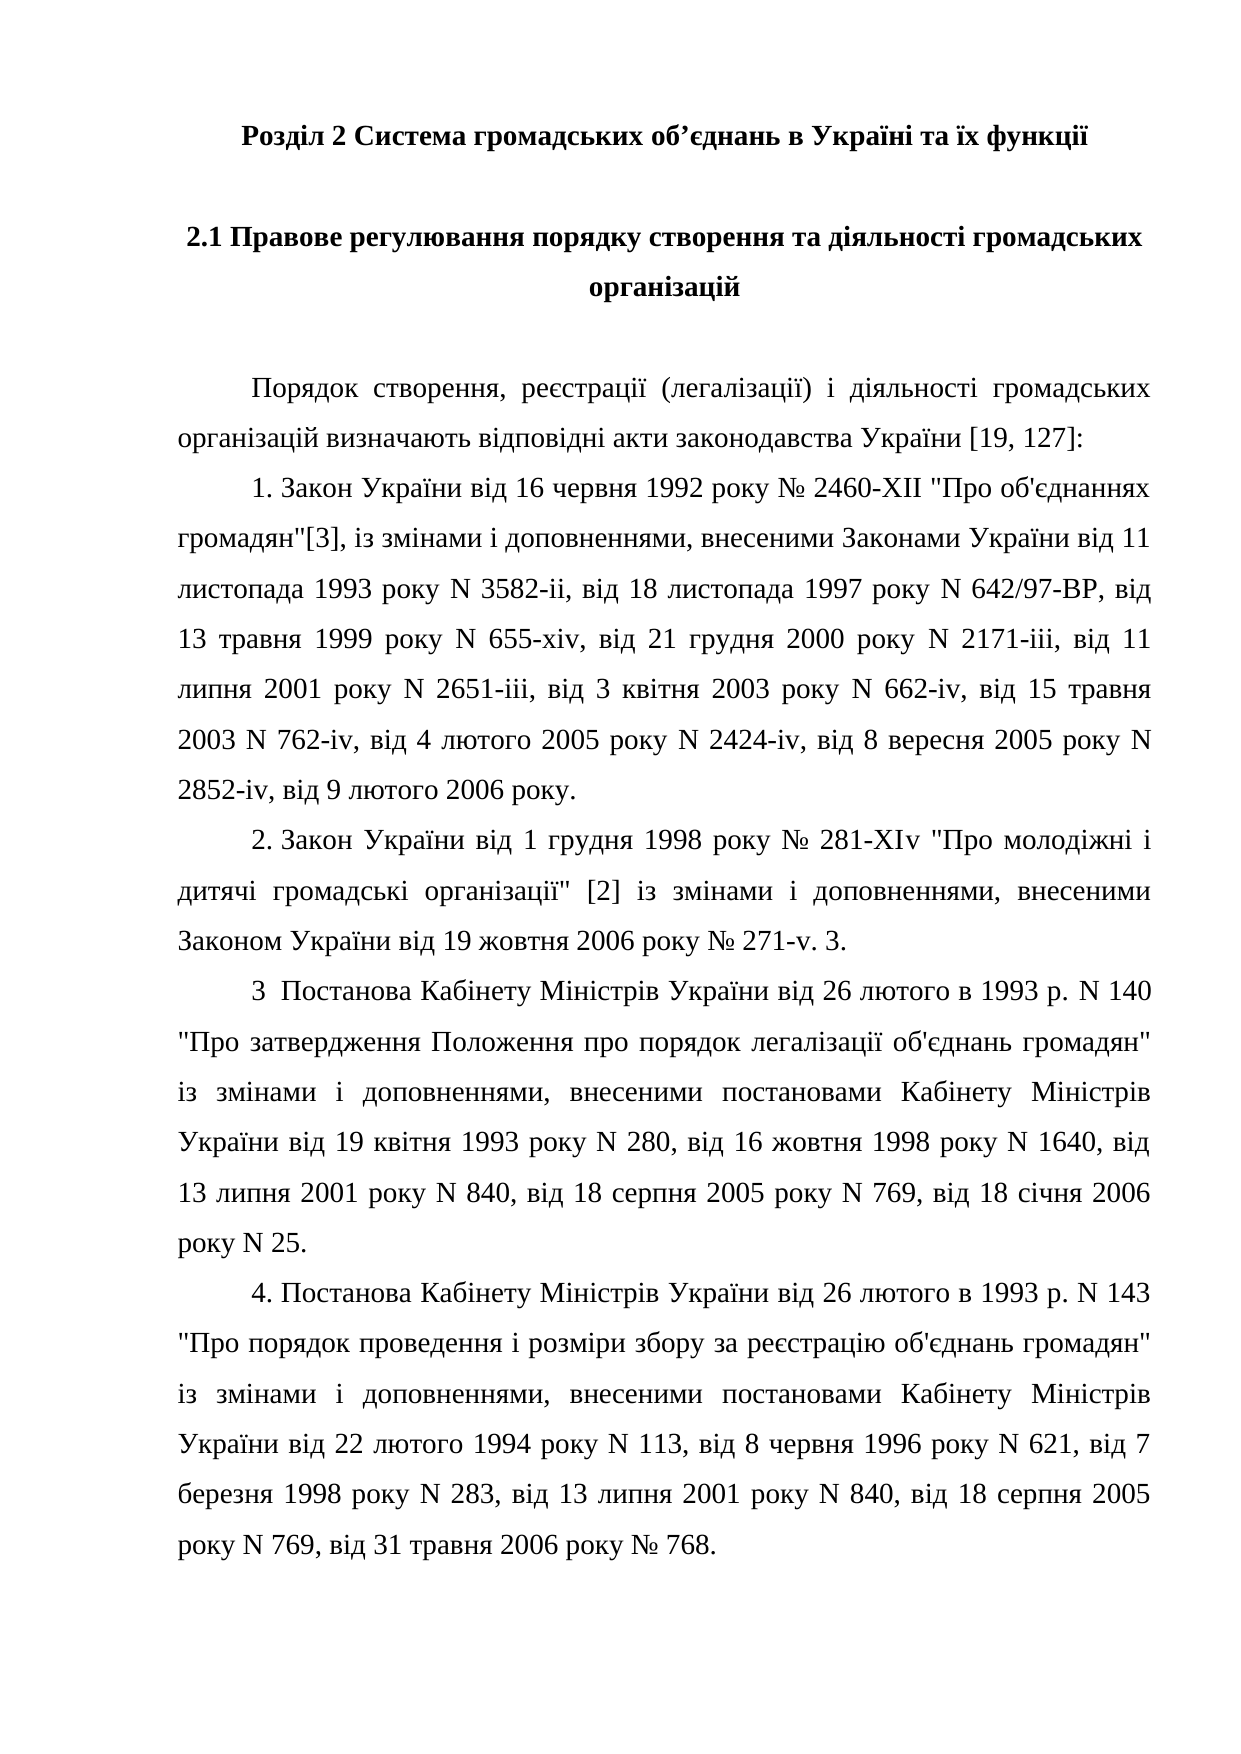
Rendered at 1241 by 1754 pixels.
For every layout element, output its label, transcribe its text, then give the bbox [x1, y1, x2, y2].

text 2. Закон України від 1 грудня 1998 року № 281-ХІv "Про молодіжні і дитячі громадські організації" [2] із змінами і доповненнями, внесеними Законом України від 19 жовтня 2006 року № 271-v. 3. [177, 822, 1152, 957]
text Порядок створення, реєстрації (легалізації) і діяльності громадських організацій визначають відповідні акти законодавства України [19, 127]: [177, 370, 1152, 453]
text 4. Постанова Кабінету Міністрів України від 26 лютого в 1993 р. N 143 "Про порядок проведення і розміри збору за реєстрацію об'єднань громадян" із змінами і доповненнями, внесеними постановами Кабінету Міністрів України від 22 лютого 1994 року N 113, від 8 червня 1996 року N 621, від 7 березня 1998 року N 283, від 13 липня 2001 року N 840, від 18 серпня 2005 року N 769, від 31 травня 2006 року № 768. [177, 1275, 1152, 1560]
text 1. Закон України від 16 червня 1992 року № 2460-ХІІ "Про об'єднаннях громадян"[3], із змінами і доповненнями, внесеними Законами України від 11 листопада 1993 року N 3582-ii, від 18 листопада 1997 року N 642/97-ВР, від 13 травня 1999 року N 655-xiv, від 21 грудня 2000 року N 2171-iii, від 11 липня 2001 року N 2651-iii, від 3 квітня 2003 року N 662-iv, від 15 травня 2003 N 762-iv, від 4 лютого 2005 року N 2424-iv, від 8 вересня 2005 року N 2852-iv, від 9 лютого 2006 року. [177, 470, 1152, 806]
text 3 Постанова Кабінету Міністрів України від 26 лютого в 1993 р. N 140 "Про затвердження Положення про порядок легалізації об'єднань громадян" із змінами і доповненнями, внесеними постановами Кабінету Міністрів України від 19 квітня 1993 року N 280, від 16 жовтня 1998 року N 1640, від 13 липня 2001 року N 840, від 18 серпня 2005 року N 769, від 18 січня 2006 року N 25. [177, 973, 1152, 1258]
subtitle Розділ 2 Система громадських об’єднань в Україні та їх функції [177, 118, 1152, 152]
subtitle 2.1 Правове регулювання порядку створення та діяльності громадських організацій [177, 219, 1152, 303]
